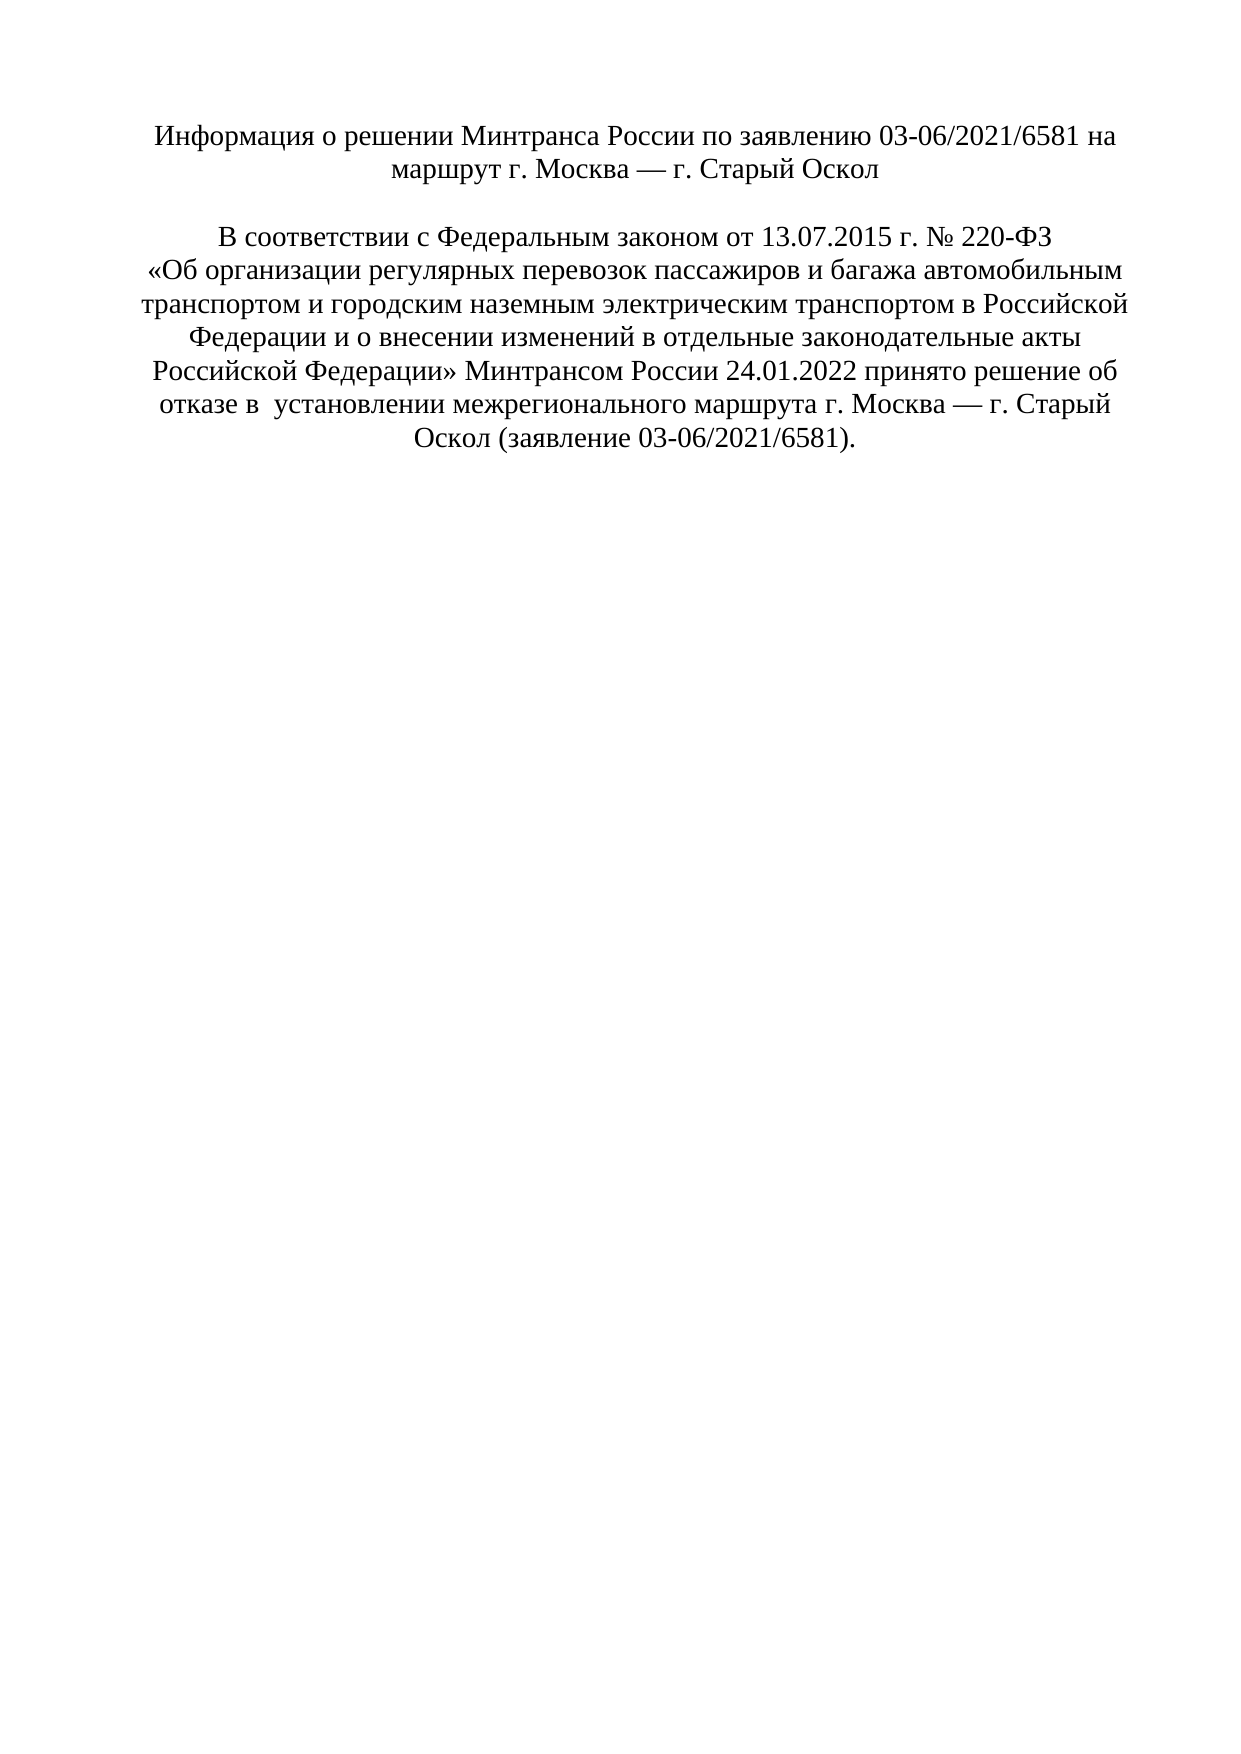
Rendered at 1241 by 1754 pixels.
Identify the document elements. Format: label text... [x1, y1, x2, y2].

text Информация о решении Минтранса России по заявлению 03-06/2021/6581 на маршрут г. Москва — г. Старый Оскол [118, 118, 1152, 185]
text В соответствии с Федеральным законом от 13.07.2015 г. № 220-ФЗ «Об организации регулярных перевозок пассажиров и багажа автомобильным транспортом и городским наземным электрическим транспортом в Российской Федерации и о внесении изменений в отдельные законодательные акты Российской Федерации» Минтрансом России 24.01.2022 принято решение об отказе в установлении межрегионального маршрута г. Москва — г. Старый Оскол (заявление 03-06/2021/6581). [118, 219, 1152, 453]
